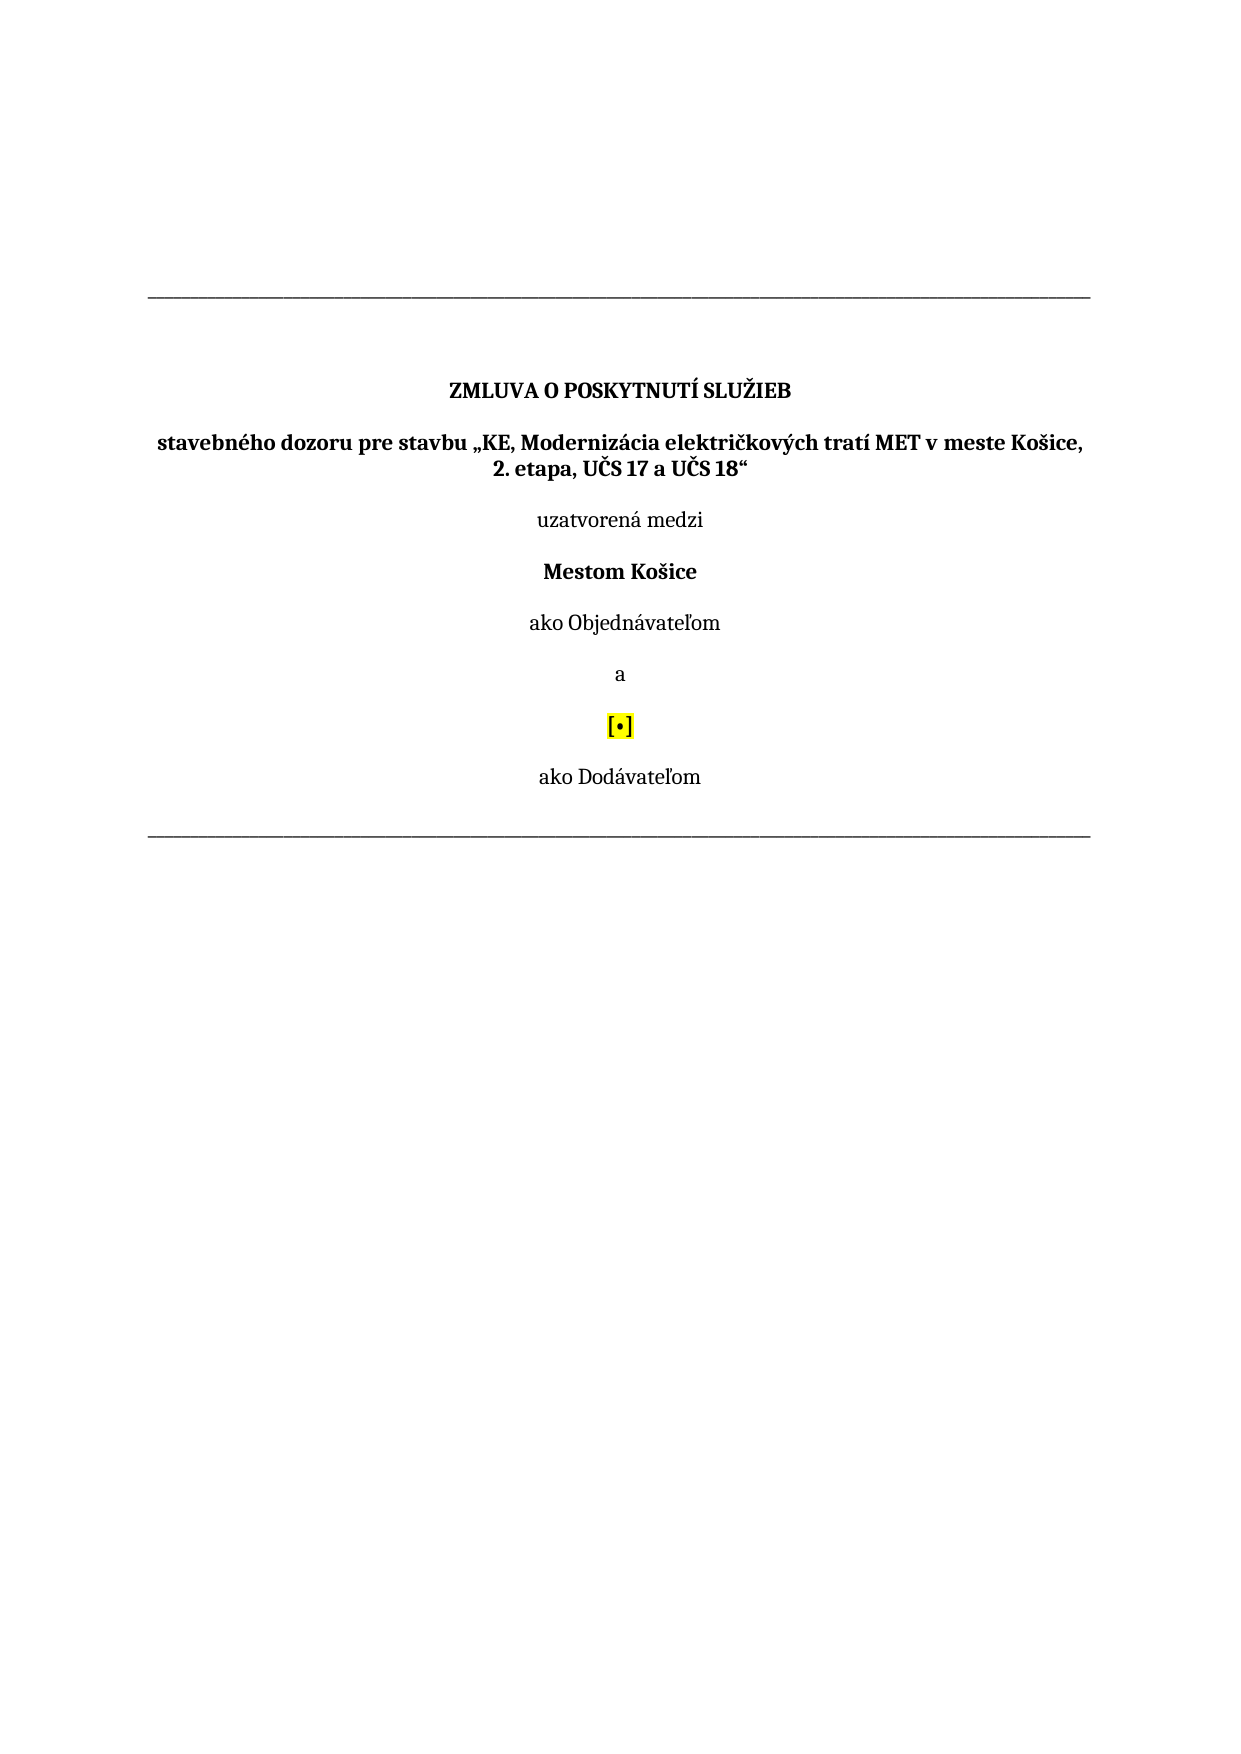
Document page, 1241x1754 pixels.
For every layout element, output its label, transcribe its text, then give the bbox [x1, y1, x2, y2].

text uzatvorená medzi [148, 507, 1093, 533]
text ako Dodávateľom [148, 764, 1093, 790]
text ZMLUVA O POSKYTNUTÍ SLUŽIEB [148, 378, 1093, 404]
text a [148, 661, 1093, 687]
text ako Objednávateľom [148, 610, 1093, 636]
text stavebného dozoru pre stavbu „KE, Modernizácia električkových tratí MET v meste Košice, 2. etapa, UČS 17 a UČS 18“ [148, 429, 1093, 482]
text [•] [148, 712, 1093, 739]
text _______________________________________________________________________________________________________________ [148, 275, 1093, 302]
text _______________________________________________________________________________________________________________ [148, 815, 1093, 842]
text Mestom Košice [148, 558, 1093, 585]
